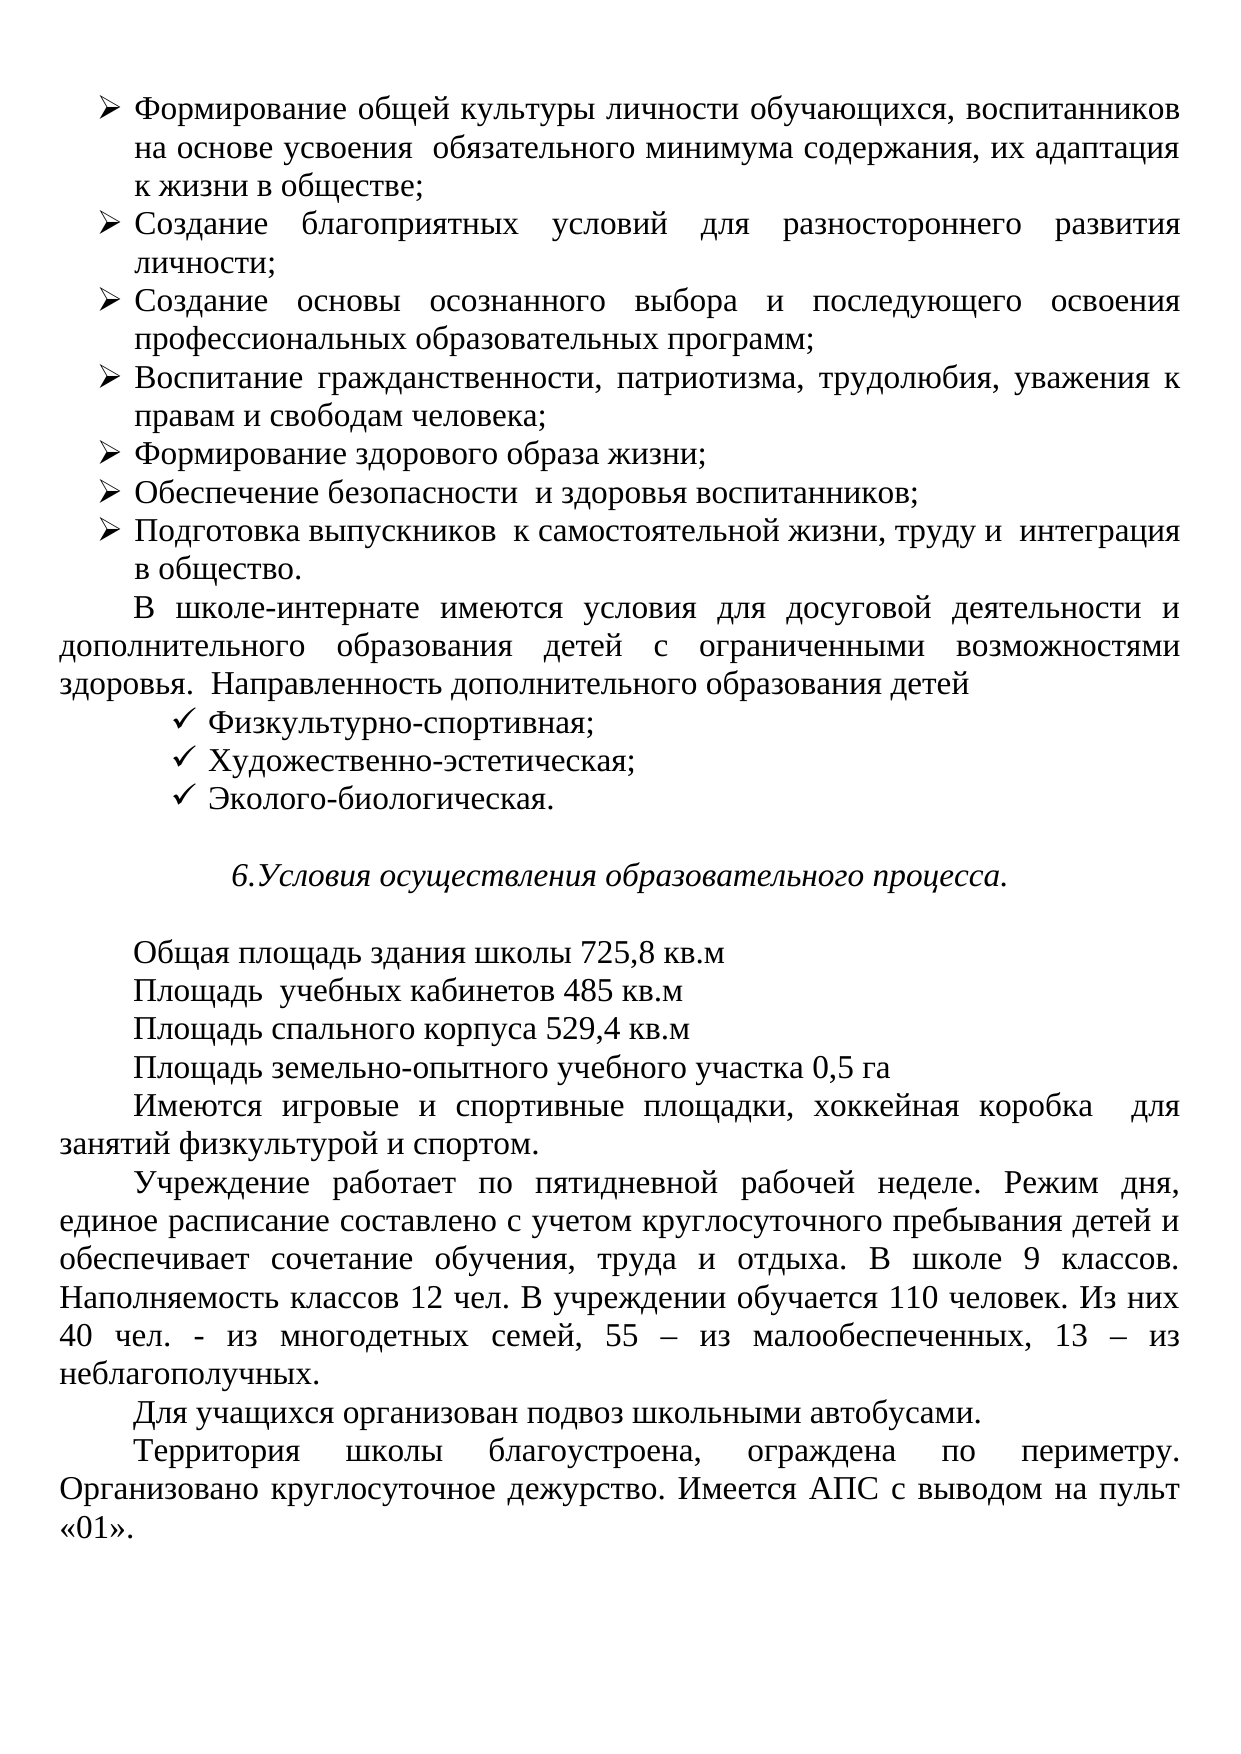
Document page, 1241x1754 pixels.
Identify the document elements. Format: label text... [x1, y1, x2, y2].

list Формирование здорового образа жизни; [97, 434, 1181, 472]
text Имеются игровые и спортивные площадки, хоккейная коробка для занятий физкультурой и спортом. [59, 1085, 1181, 1162]
list Обеспечение безопасности и здоровья воспитанников; [97, 472, 1181, 510]
text В школе-интернате имеются условия для досуговой деятельности и дополнительного образования детей с ограниченными возможностями здоровья. Направленность дополнительного образования детей [59, 587, 1181, 702]
text Площадь земельно-опытного учебного участка [59, 1047, 1181, 1085]
list Физкультурно-спортивная; [170, 702, 1181, 740]
list Формирование общей культуры личности обучающихся, воспитанников на основе усвоения обязательного минимума содержания, их адаптация к жизни в обществе; [97, 89, 1181, 204]
list Подготовка выпускников к самостоятельной жизни, труду и интеграция в общество. [97, 510, 1181, 587]
text Территория школы благоустроена, ограждена по периметру. Организовано круглосуточное дежурство. Имеется АПС с выводом на пульт «01». [59, 1430, 1181, 1545]
text Площадь спального корпуса 529,4 кв.м [59, 1009, 1181, 1047]
text Общая площадь здания школы 725,8 кв.м [59, 932, 1181, 970]
text Площадь учебных кабинетов 485 кв.м [59, 970, 1181, 1009]
list Воспитание гражданственности, патриотизма, трудолюбия, уважения к правам и свободам человека; [97, 357, 1181, 434]
text 6.Условия осуществления образовательного процесса. [59, 855, 1181, 894]
list Создание благоприятных условий для разностороннего развития личности; [97, 204, 1181, 280]
list Создание основы осознанного выбора и последующего освоения профессиональных образовательных программ; [97, 280, 1181, 357]
text Учреждение работает по пятидневной рабочей неделе. Режим дня, единое расписание составлено с учетом круглосуточного пребывания детей и обеспечивает сочетание обучения, труда и отдыха. В школе 9 классов. Наполняемость классов 12 чел. В учреждении обучается 110 человек. Из них 40 чел. - из многодетных семей, 55 – из малообеспеченных, 13 – из неблагополучных. [59, 1162, 1181, 1392]
list Эколого-биологическая. [170, 779, 1181, 817]
text Для учащихся организован подвоз школьными автобусами. [59, 1392, 1181, 1430]
list Художественно-эстетическая; [170, 740, 1181, 779]
